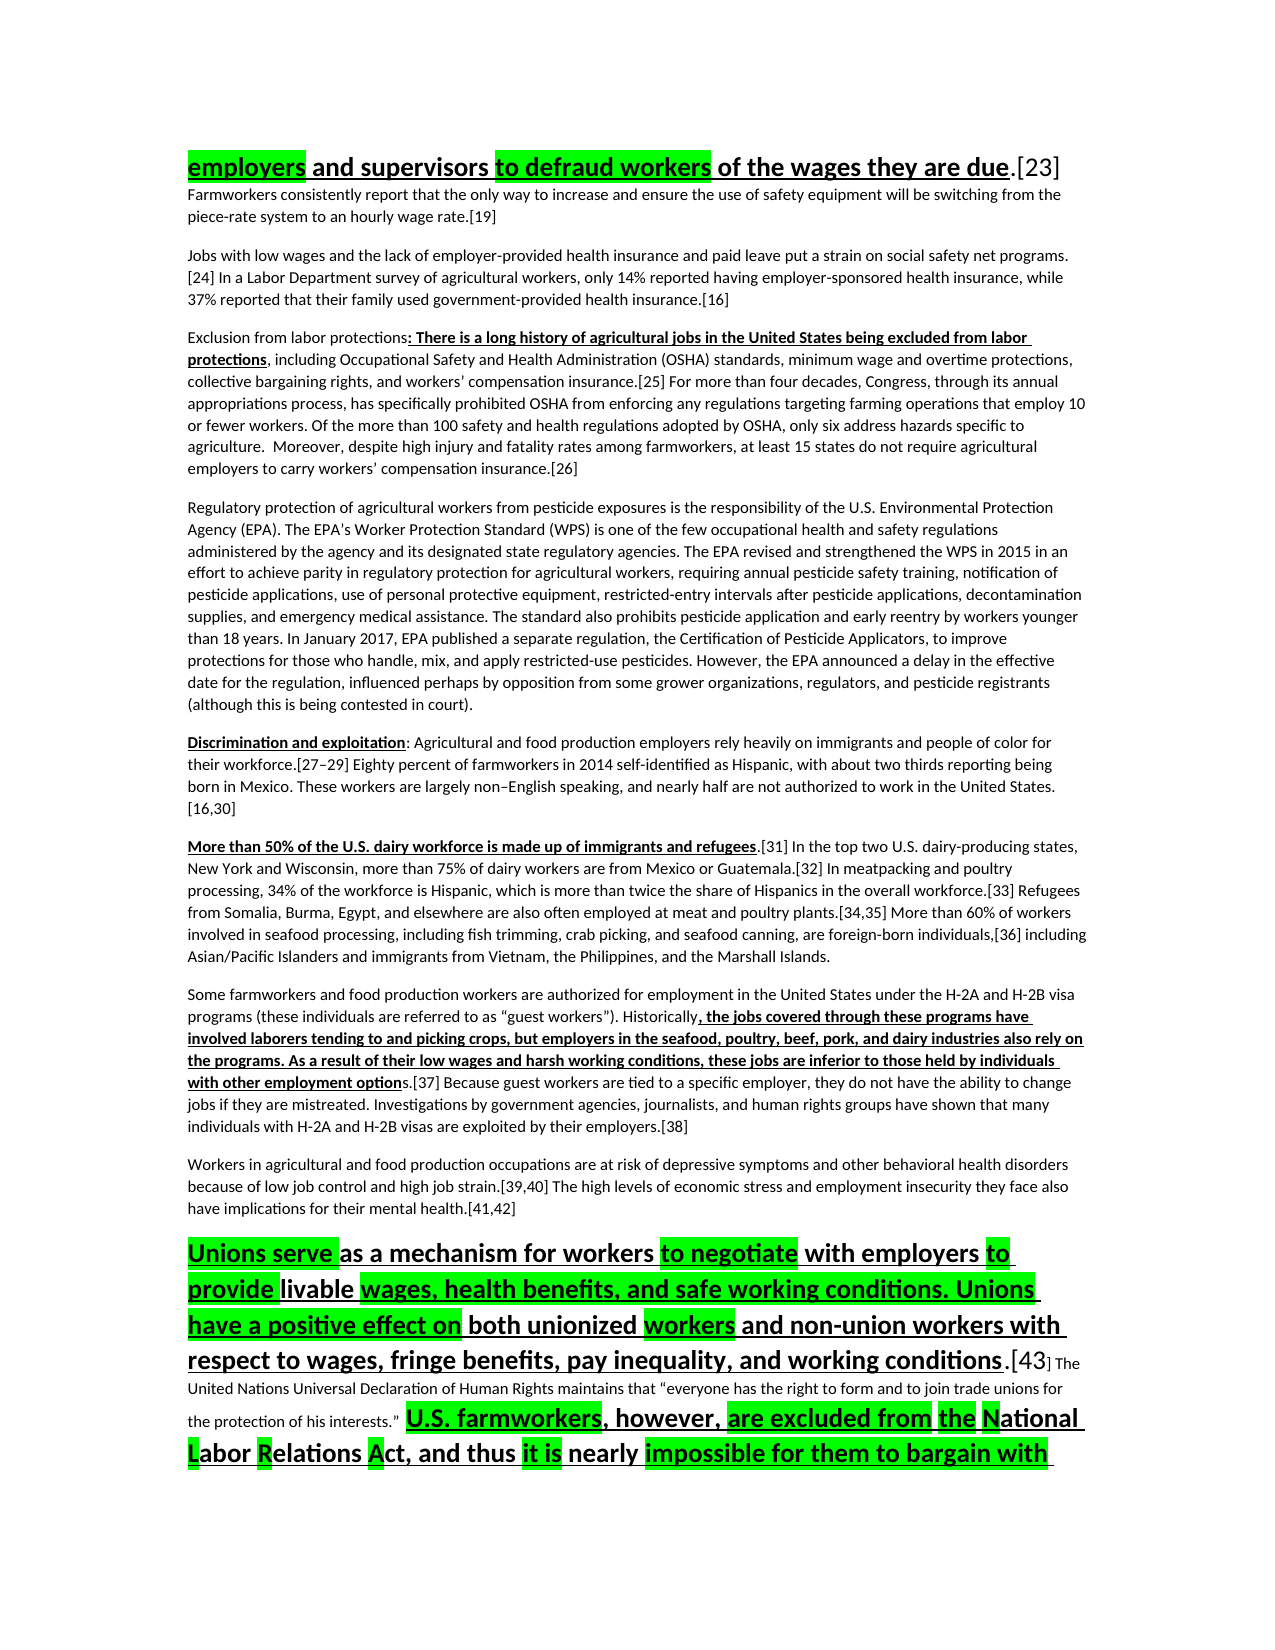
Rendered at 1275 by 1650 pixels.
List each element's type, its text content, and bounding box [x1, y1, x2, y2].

text Regulatory protection of agricultural workers from pesticide exposures is the responsibility of the U.S. Environmental Protection Agency (EPA). The EPA’s Worker Protection Standard (WPS) is one of the few occupational health and safety regulations administered by the agency and its designated state regulatory agencies. The EPA revised and strengthened the WPS in 2015 in an effort to achieve parity in regulatory protection for agricultural workers, requiring annual pesticide safety training, notification of pesticide applications, use of personal protective equipment, restricted-entry intervals after pesticide applications, decontamination supplies, and emergency medical assistance. The standard also prohibits pesticide application and early reentry by workers younger than 18 years. In January 2017, EPA published a separate regulation, the Certification of Pesticide Applicators, to improve protections for those who handle, mix, and apply restricted-use pesticides. However, the EPA announced a delay in the effective date for the regulation, influenced perhaps by opposition from some grower organizations, regulators, and pesticide registrants (although this is being contested in court). [187, 497, 1087, 714]
text Workers in agricultural and food production occupations are at risk of depressive symptoms and other behavioral health disorders because of low job control and high job strain.[39,40] The high levels of economic stress and employment insecurity they face also have implications for their mental health.[41,42] [187, 1154, 1087, 1218]
text Discrimination and exploitation: Agricultural and food production employers rely heavily on immigrants and people of color for their workforce.[27–29] Eighty percent of farmworkers in 2014 self-identified as Hispanic, with about two thirds reporting being born in Mexico. These workers are largely non–English speaking, and nearly half are not authorized to work in the United States.[16,30] [187, 732, 1087, 818]
text Exclusion from labor protections: There is a long history of agricultural jobs in the United States being excluded from labor protections, including Occupational Safety and Health Administration (OSHA) standards, minimum wage and overtime protections, collective bargaining rights, and workers’ compensation insurance.[25] For more than four decades, Congress, through its annual appropriations process, has specifically prohibited OSHA from enforcing any regulations targeting farming operations that employ 10 or fewer workers. Of the more than 100 safety and health regulations adopted by OSHA, only six address hazards specific to agriculture. Moreover, despite high injury and fatality rates among farmworkers, at least 15 states do not require agricultural employers to carry workers’ compensation insurance.[26] [187, 327, 1087, 479]
text Jobs with low wages and the lack of employer-provided health insurance and paid leave put a strain on social safety net programs.[24] In a Labor Department survey of agricultural workers, only 14% reported having employer-sponsored health insurance, while 37% reported that their family used government-provided health insurance.[16] [187, 245, 1087, 309]
text Some farmworkers and food production workers are authorized for employment in the United States under the H-2A and H-2B visa programs (these individuals are referred to as “guest workers”). Historically, the jobs covered through these programs have involved laborers tending to and picking crops, but employers in the seafood, poultry, beef, pork, and dairy industries also rely on the programs. As a result of their low wages and harsh working conditions, these jobs are inferior to those held by individuals with other employment options.[37] Because guest workers are tied to a specific employer, they do not have the ability to change jobs if they are mistreated. Investigations by government agencies, journalists, and human rights groups have shown that many individuals with H-2A and H-2B visas are exploited by their employers.[38] [187, 984, 1087, 1136]
text More than 50% of the U.S. dairy workforce is made up of immigrants and refugees.[31] In the top two U.S. dairy-producing states, New York and Wisconsin, more than 75% of dairy workers are from Mexico or Guatemala.[32] In meatpacking and poultry processing, 34% of the workforce is Hispanic, which is more than twice the share of Hispanics in the overall workforce.[33] Refugees from Somalia, Burma, Egypt, and elsewhere are also often employed at meat and poultry plants.[34,35] More than 60% of workers involved in seafood processing, including fish trimming, crab picking, and seafood canning, are foreign-born individuals,[36] including Asian/Pacific Islanders and immigrants from Vietnam, the Philippines, and the Marshall Islands. [187, 837, 1087, 966]
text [187, 150, 1087, 227]
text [187, 1237, 1087, 1470]
